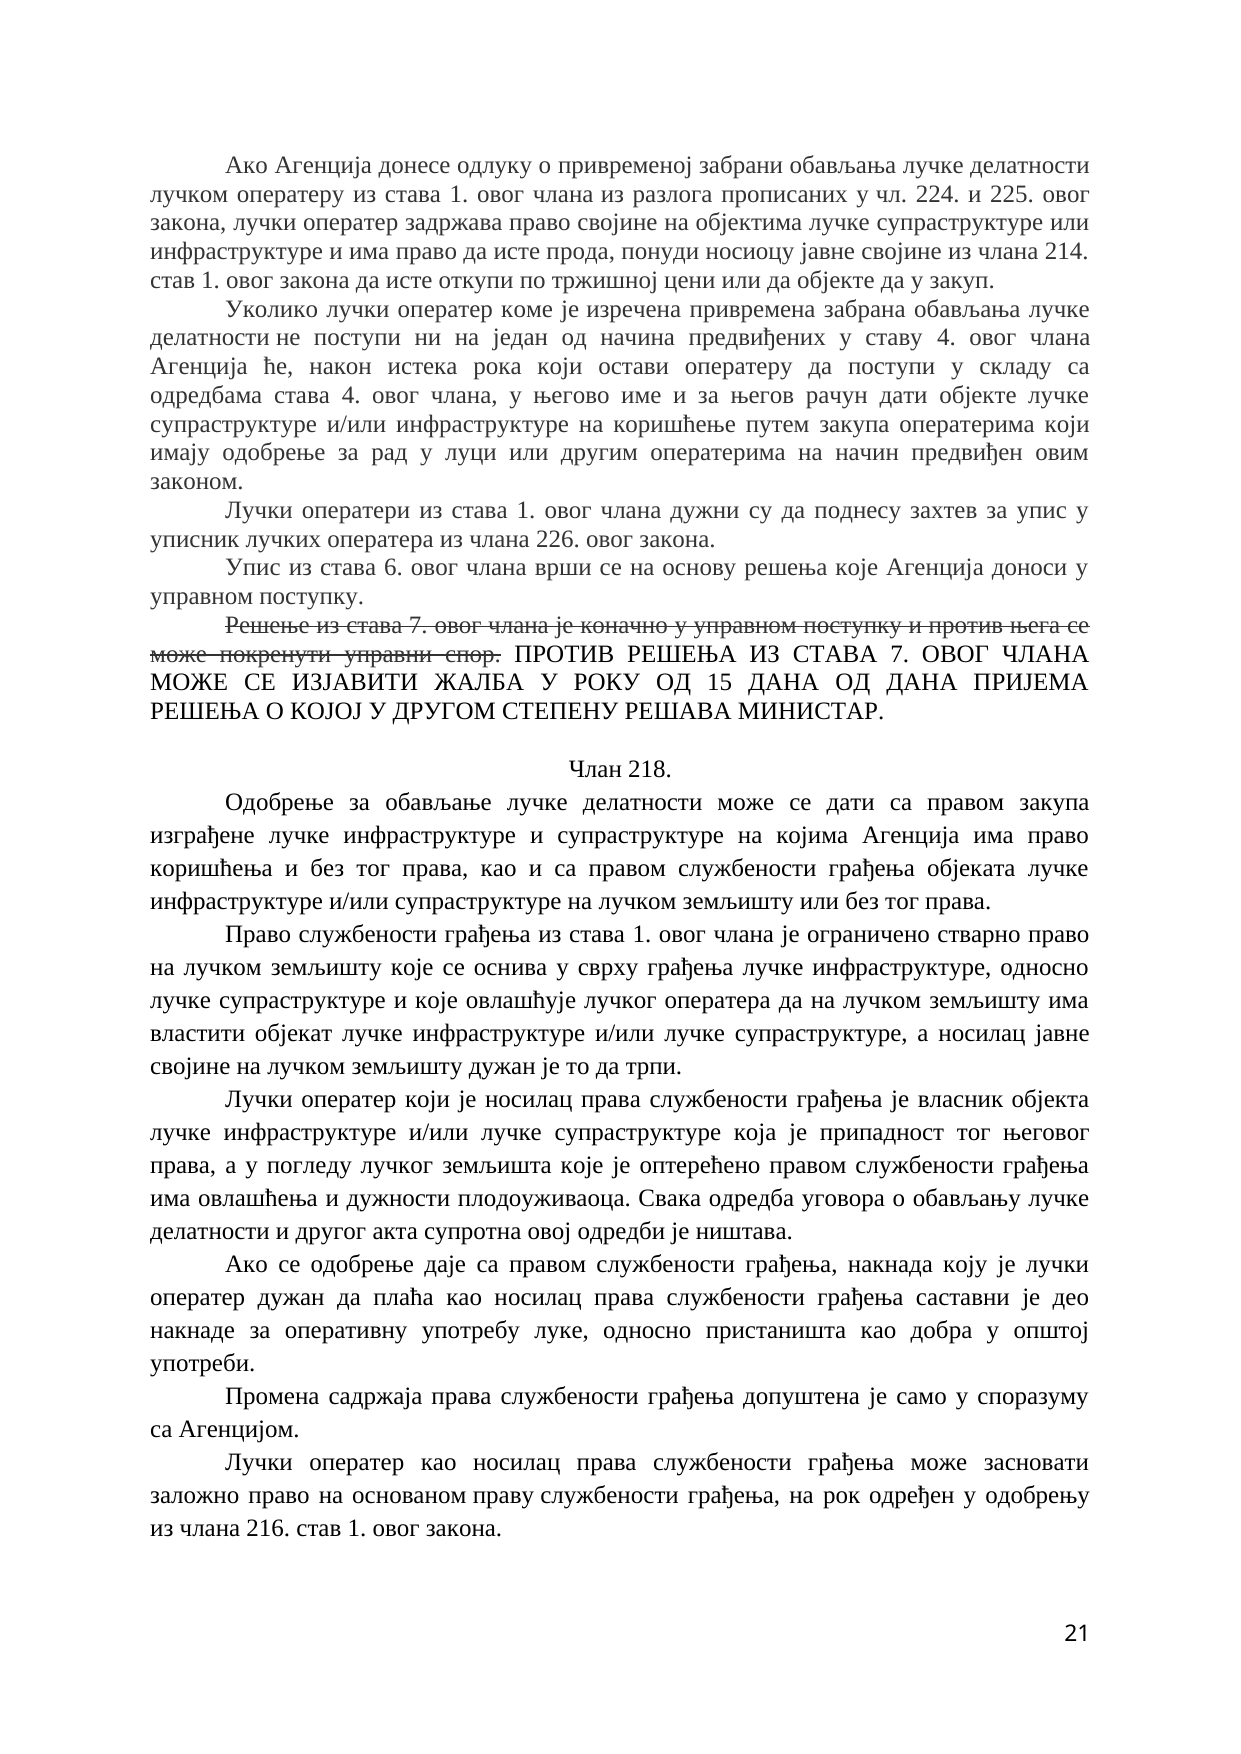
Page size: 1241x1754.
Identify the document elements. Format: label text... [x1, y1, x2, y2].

text Решење из става 7. овог члана је коначно у управном поступку и против њега се може покренути управни спор. ПРОТИВ РЕШЕЊА ИЗ СТАВА 7. ОВОГ ЧЛАНА МОЖЕ СЕ ИЗЈАВИТИ ЖАЛБА У РОКУ ОД 15 ДАНА ОД ДАНА ПРИЈЕМА РЕШЕЊА О КОЈОЈ У ДРУГОМ СТЕПЕНУ РЕШАВА МИНИСТАР. [150, 610, 1090, 725]
text Ако Агенција донесе одлуку о привременој забрани обављања лучке делатности лучком оператеру из става 1. овог члана из разлога прописаних у чл. 224. и 225. овог закона, лучки оператер задржава право својине на објектима лучке супраструктуре или инфраструктуре и има право да исте прода, понуди носиоцу јавне својине из члана 214. став 1. овог закона да исте откупи по тржишној цени или да објекте да у закуп. [150, 150, 1090, 294]
text Упис из става 6. овог члана врши се на основу решења које Агенција доноси у управном поступку. [150, 552, 1090, 610]
text Право службености грађења из става 1. овог члана је ограничено стварно право на лучком земљишту које се оснива у сврху грађења лучке инфраструктуре, односно лучке супраструктуре и које овлашћује лучког оператера да на лучком земљишту има властити објекат лучке инфраструктуре и/или лучке супраструктуре, а носилац јавне својине на лучком земљишту дужан је то да трпи. [150, 919, 1090, 1080]
text Промена садржаја права службености грађења допуштена је само у споразуму са Агенцијом. [150, 1381, 1090, 1443]
text Члан 218. [150, 754, 1090, 782]
text Ако се одобрење даје са правом службености грађења, накнада коју је лучки оператер дужан да плаћа као носилац права службености грађења саставни је део накнаде за оперативну употребу луке, односно пристаништа као добра у општој употреби. [150, 1249, 1090, 1377]
text Лучки оператери из става 1. овог члана дужни су да поднесу захтев за упис у уписник лучких оператера из члана 226. овог закона. [150, 495, 1090, 552]
text Лучки оператер који је носилац права службености грађења је власник објекта лучке инфраструктуре и/или лучке супраструктуре која је припадност тог његовог права, а у погледу лучког земљишта које је оптерећено правом службености грађења има овлашћења и дужности плодоуживаоца. Свака одредба уговора о обављању лучке делатности и другог акта супротна овој одредби је ништава. [150, 1084, 1090, 1245]
text Лучки оператер као носилац права службености грађења може засновати заложно право на основаном праву службености грађења, на рок одређен у одобрењу из члана 216. став 1. овог закона. [150, 1447, 1090, 1542]
text Одобрење за обављање лучке делатности може се дати са правом закупа изграђене лучке инфраструктуре и супраструктуре на којима Агенција има право коришћења и без тог права, као и са правом службености грађења објеката лучке инфраструктуре и/или супраструктуре на лучком земљишту или без тог права. [150, 787, 1090, 914]
text Уколико лучки оператер коме је изречена привремена забрана обављања лучке делатности не поступи ни на један од начина предвиђених у ставу 4. овог члана Агенција ће, након истека рока који остави оператеру да поступи у складу са одредбама става 4. овог члана, у његово име и за његов рачун дати објекте лучке супраструктуре и/или инфраструктуре на коришћење путем закупа оператерима који имају одобрење за рад у луци или другим оператерима на начин предвиђен овим законом. [150, 294, 1090, 495]
